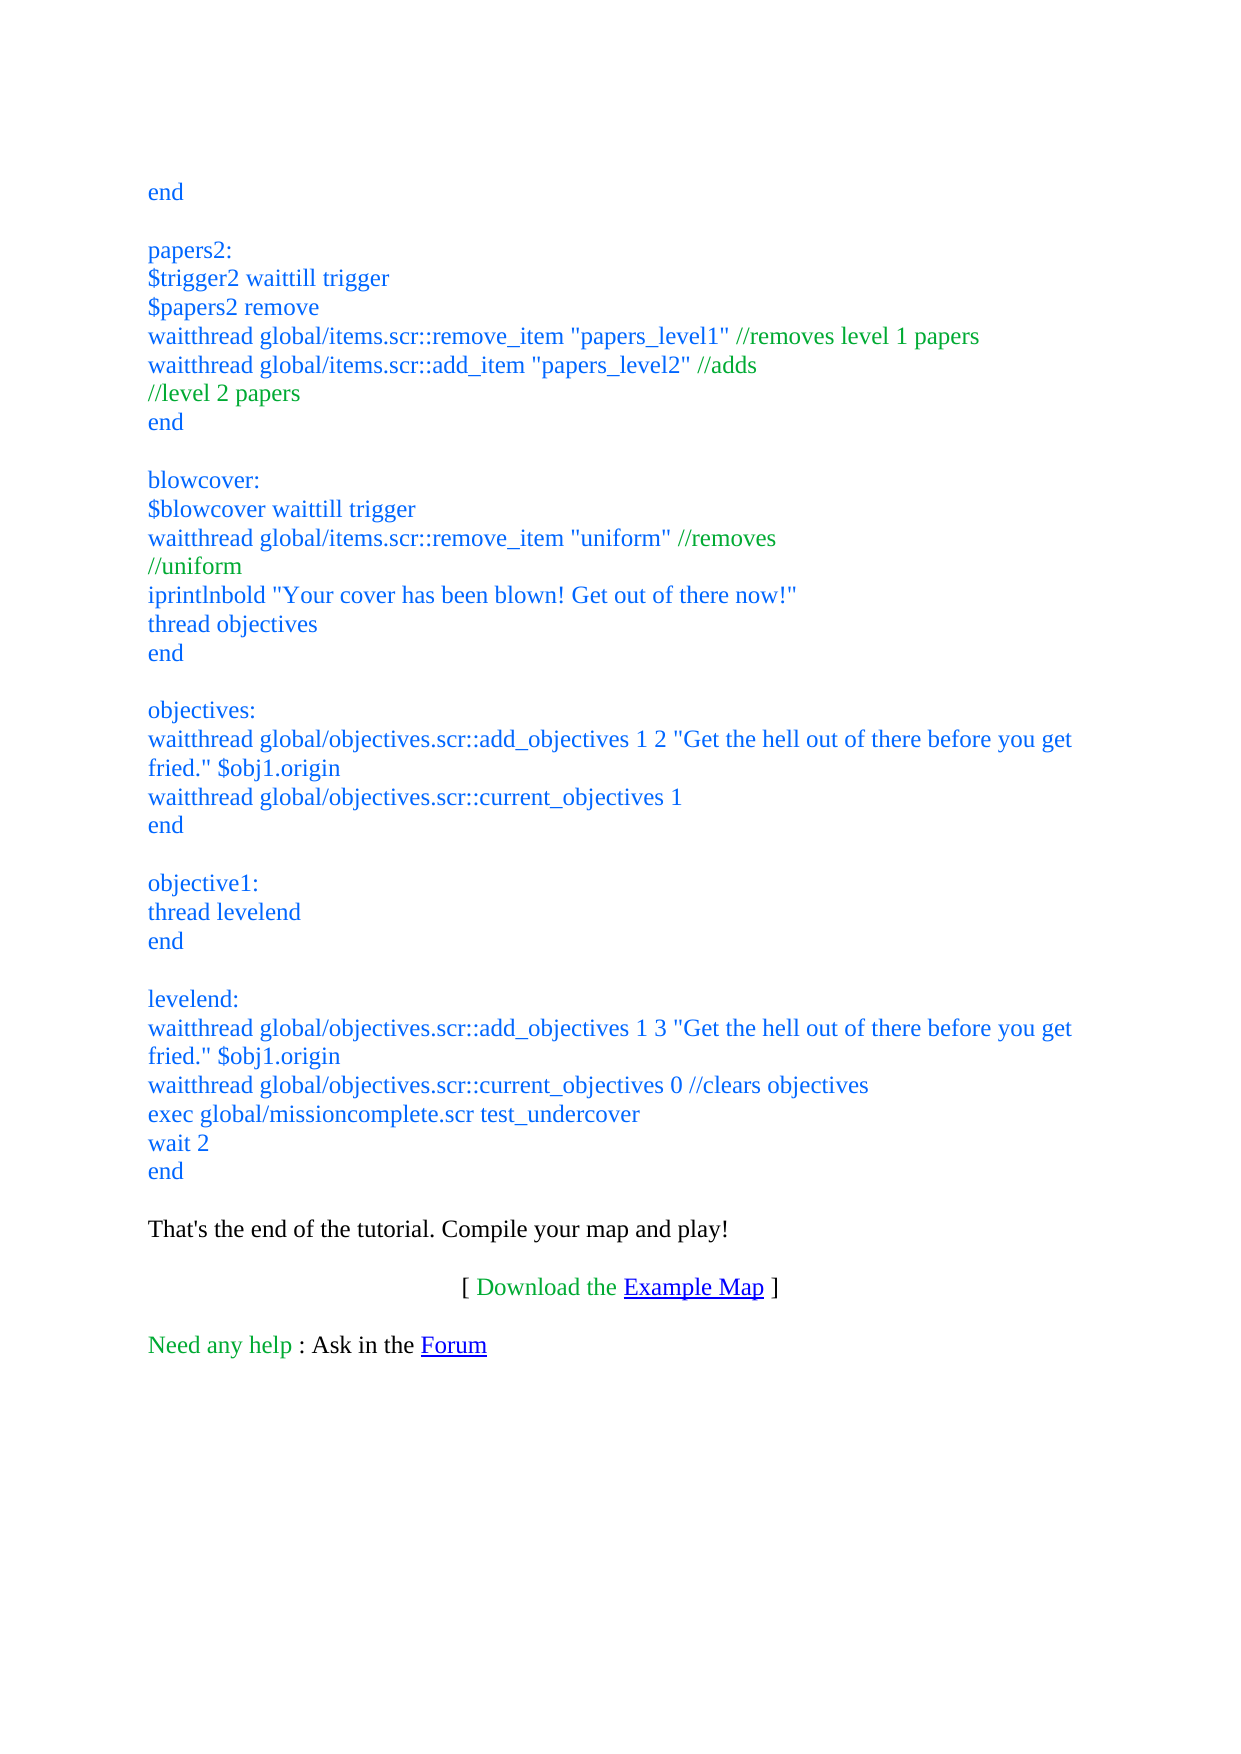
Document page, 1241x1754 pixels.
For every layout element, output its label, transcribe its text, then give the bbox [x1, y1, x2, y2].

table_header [148, 148, 1093, 1185]
text That's the end of the tutorial. Compile your map and play! [148, 1214, 1093, 1243]
text [ Download the Example Map ] [148, 1272, 1093, 1301]
text Need any help : Ask in the Forum [148, 1330, 1093, 1359]
